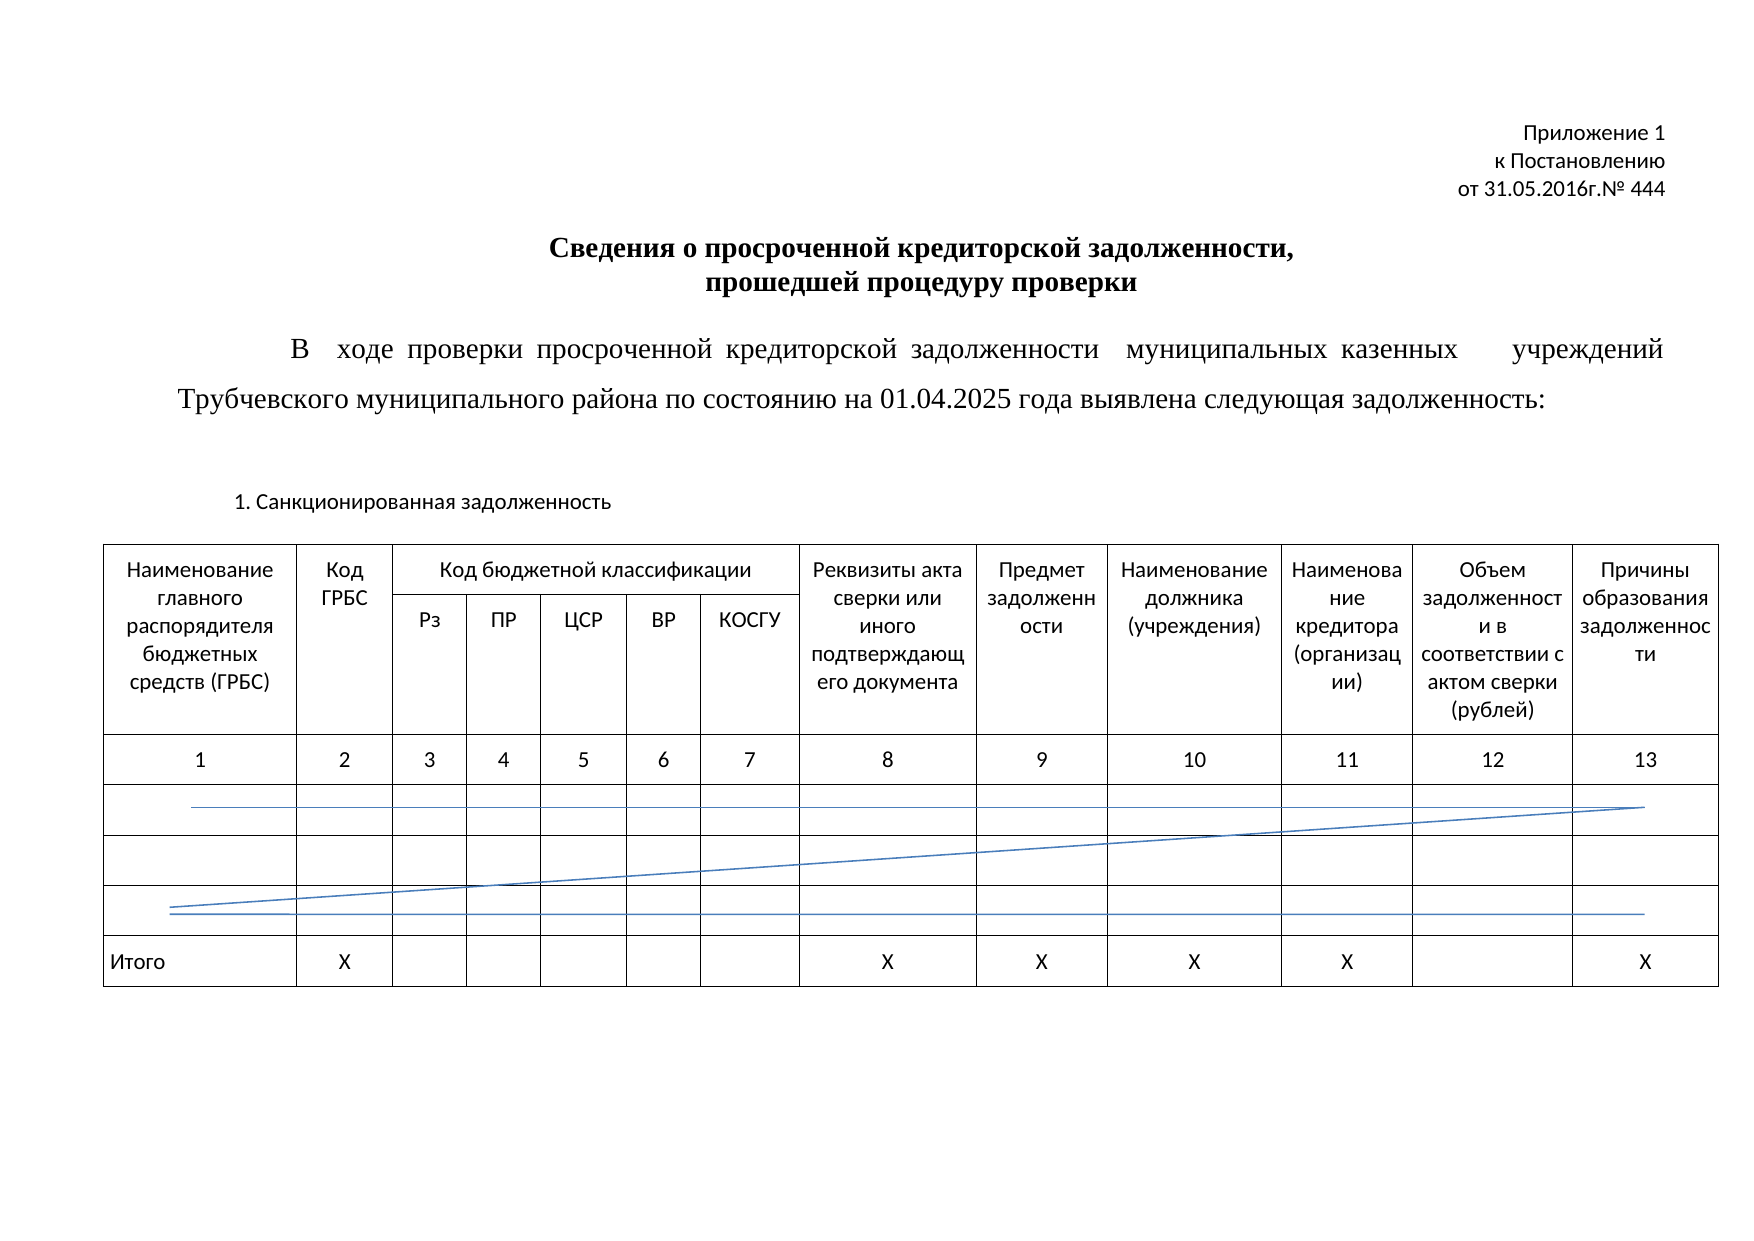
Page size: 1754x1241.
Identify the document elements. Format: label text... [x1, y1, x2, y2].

table_cell [1573, 886, 1718, 935]
table_cell [701, 808, 799, 834]
table_cell X [800, 936, 976, 986]
table_cell [467, 836, 540, 885]
table_cell [1282, 785, 1412, 807]
table_cell [541, 808, 626, 834]
table_cell ЦСР [541, 595, 626, 734]
table_cell X [297, 936, 392, 986]
table_cell [467, 785, 540, 807]
table_cell [1108, 808, 1281, 834]
table_cell 3 [393, 735, 466, 784]
table_cell [1413, 886, 1572, 913]
table_cell [627, 886, 700, 913]
table_cell [467, 808, 540, 834]
table_cell [977, 836, 1107, 851]
table_cell Рз [393, 595, 466, 734]
table_cell X [1282, 936, 1412, 986]
table_cell [541, 916, 626, 935]
table_cell [297, 808, 392, 834]
table_cell [467, 916, 540, 935]
table_cell [627, 836, 700, 875]
table_cell [800, 808, 976, 834]
table_cell [800, 886, 976, 913]
table_cell 8 [800, 735, 976, 784]
table_cell Итого [104, 936, 296, 986]
table_cell [1282, 808, 1412, 831]
table_cell [467, 936, 540, 986]
table_cell [701, 916, 799, 935]
table_cell [627, 936, 700, 986]
text Сведения о просроченной кредиторской задолженности, [177, 230, 1665, 264]
table_header Наименование главного распорядителя бюджетных средств (ГРБС) [104, 545, 296, 734]
table_cell [800, 836, 976, 863]
table_header Код ГРБС [297, 545, 392, 734]
table_cell 5 [541, 735, 626, 784]
table_cell [104, 785, 296, 834]
table_cell [1413, 785, 1572, 807]
table_cell [800, 785, 976, 807]
table_cell [627, 808, 700, 834]
table_cell [1282, 886, 1412, 913]
table_cell X [1573, 936, 1718, 986]
table_cell [541, 785, 626, 807]
table_cell [297, 836, 392, 885]
table_cell [541, 878, 626, 885]
text прошедшей процедуру проверки [177, 264, 1665, 297]
text от 31.05.2016г.№ 444 [177, 174, 1665, 202]
table_cell [800, 854, 976, 885]
table_cell [1108, 916, 1281, 935]
text к Постановлению [177, 146, 1665, 174]
table_cell [393, 936, 466, 986]
table_cell [627, 916, 700, 935]
table_cell [800, 916, 976, 935]
table_cell [393, 808, 466, 834]
table_cell [977, 845, 1107, 885]
table_cell [393, 886, 457, 891]
table_header Наименование должника (учреждения) [1108, 545, 1281, 734]
table_cell 12 [1413, 735, 1572, 784]
table_header Наименование кредитора (организации) [1282, 545, 1412, 734]
table_cell [393, 785, 466, 807]
table_cell [393, 836, 466, 885]
table_header Реквизиты акта сверки или иного подтверждающего документа [800, 545, 976, 734]
table_cell [393, 916, 466, 935]
table_cell 10 [1108, 735, 1281, 784]
table_cell [1108, 785, 1281, 807]
table_header Предмет задолженности [977, 545, 1107, 734]
table_cell [701, 836, 799, 870]
table_cell [541, 886, 626, 913]
table_cell [541, 936, 626, 986]
table_cell 11 [1282, 735, 1412, 784]
table_cell [1108, 886, 1281, 913]
table_cell [627, 785, 700, 807]
table_header Объем задолженности в соответствии с актом сверки (рублей) [1413, 545, 1572, 734]
table_cell [297, 916, 392, 935]
table_cell X [977, 936, 1107, 986]
table_cell [701, 866, 799, 885]
table_cell 9 [977, 735, 1107, 784]
table_cell [977, 808, 1107, 834]
table_cell [1573, 836, 1718, 885]
table_cell [104, 836, 296, 885]
table_cell ВР [627, 595, 700, 734]
table_cell X [1108, 936, 1281, 986]
text В ходе проверки просроченной кредиторской задолженности муниципальных казенных учреждений Трубчевского муниципального района по состоянию на 01.04.2025 года выявлена следующая задолженность: [177, 331, 1665, 415]
table_cell 6 [627, 735, 700, 784]
table_header Причины образования задолженности [1573, 545, 1718, 734]
table_cell [297, 785, 392, 807]
table_header Код бюджетной классификации [393, 545, 799, 594]
table_cell [1282, 916, 1412, 935]
table_cell [1282, 836, 1412, 885]
table_cell [1108, 836, 1281, 885]
table_cell [393, 889, 466, 913]
text Приложение 1 [177, 118, 1665, 146]
table_cell [1282, 824, 1412, 834]
table_cell 1 [104, 735, 296, 784]
table_cell [977, 916, 1107, 935]
table_cell [701, 886, 799, 913]
table_cell [1413, 936, 1572, 986]
table_cell [104, 886, 296, 935]
table_cell [977, 785, 1107, 807]
text 1. Санкционированная задолженность [177, 487, 1665, 516]
table_cell [1573, 785, 1718, 834]
table_cell [297, 886, 392, 897]
table_cell [467, 886, 540, 913]
table_cell [1413, 808, 1572, 822]
table_cell [701, 936, 799, 986]
table_cell ПР [467, 595, 540, 734]
table_cell [977, 886, 1107, 913]
table_cell [541, 836, 626, 881]
table_cell [701, 785, 799, 807]
table_cell [1413, 814, 1572, 834]
table_cell [297, 894, 392, 913]
table_cell [1413, 836, 1572, 885]
table_cell КОСГУ [701, 595, 799, 734]
table_cell 4 [467, 735, 540, 784]
table_cell [1413, 916, 1572, 935]
table_cell 7 [701, 735, 799, 784]
table_cell 13 [1573, 735, 1718, 784]
table_cell 2 [297, 735, 392, 784]
table_cell [627, 873, 700, 885]
